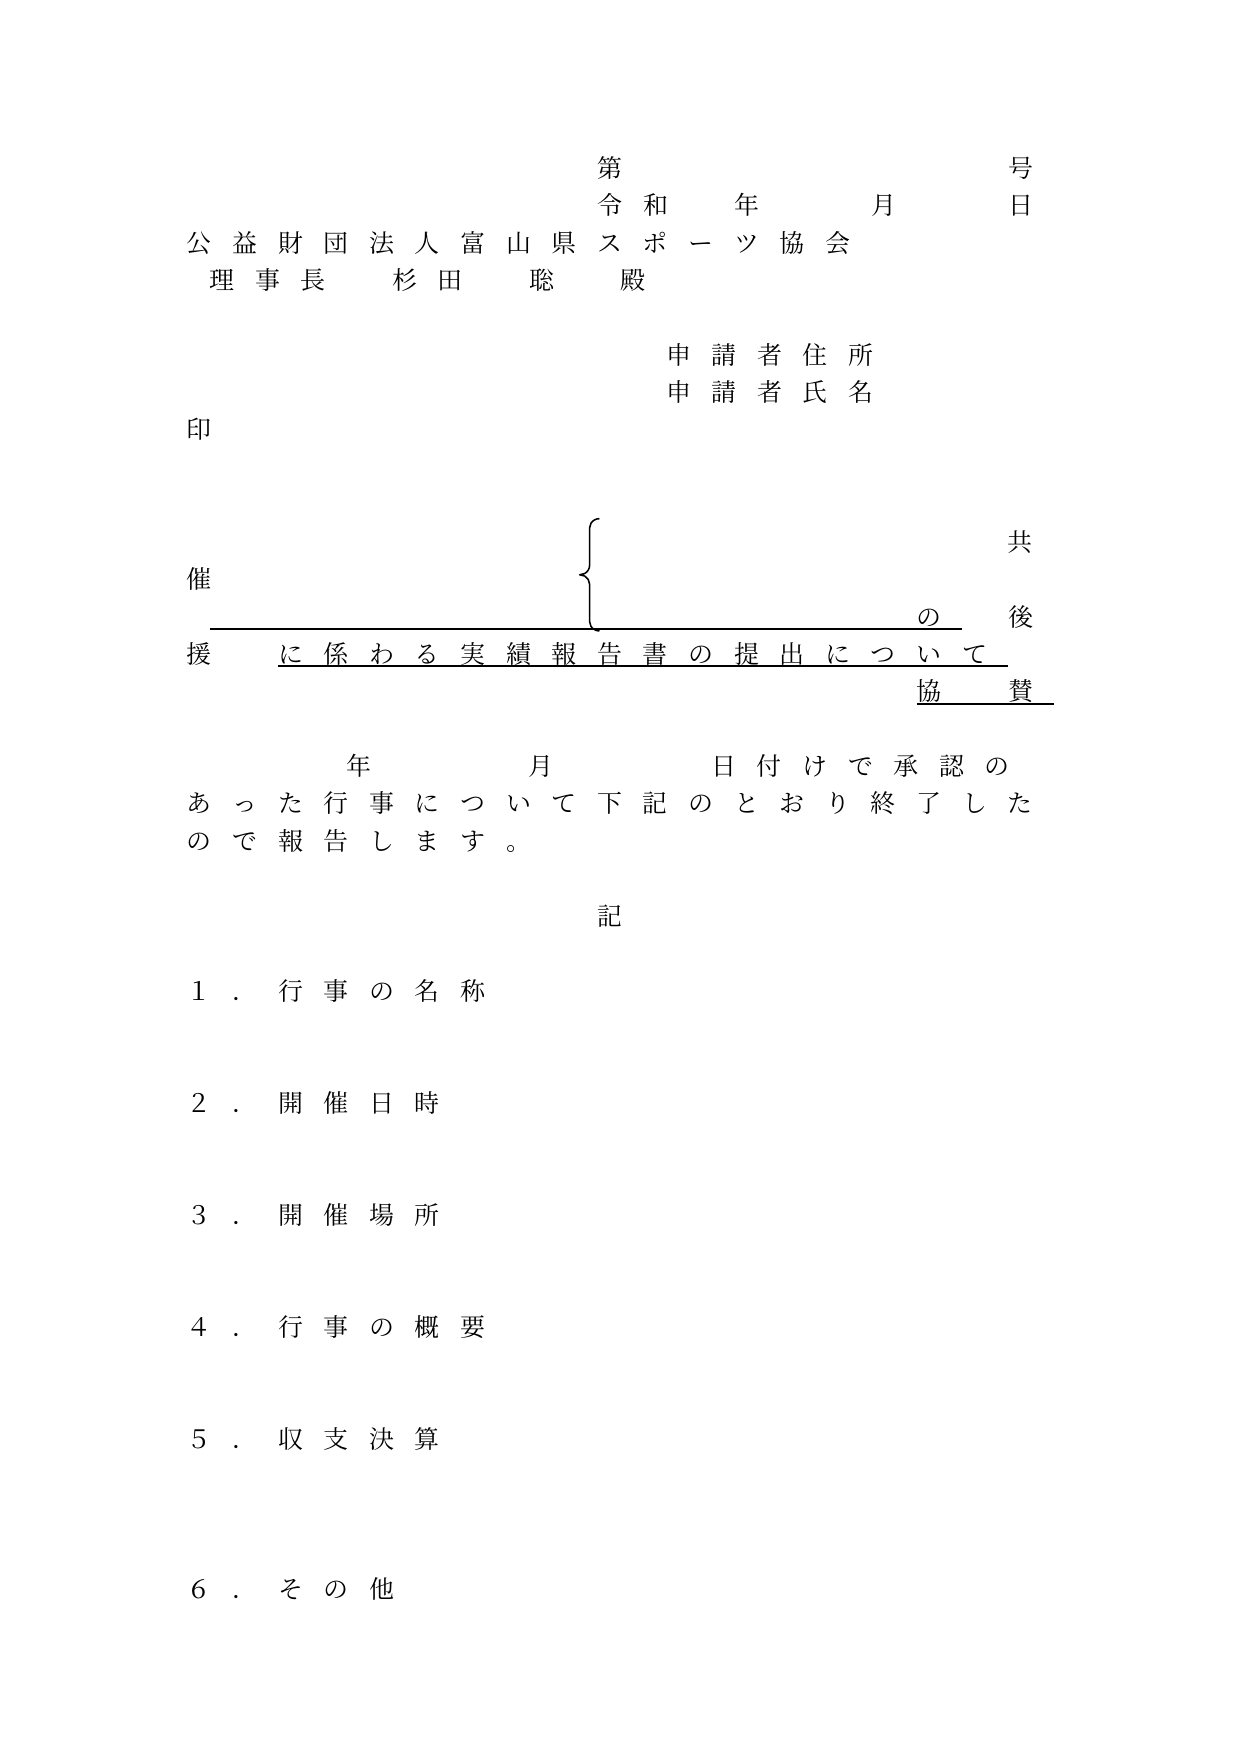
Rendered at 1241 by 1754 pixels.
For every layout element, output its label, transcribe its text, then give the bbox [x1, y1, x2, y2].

text 年 月 日付けで承認のあった行事について下記のとおり終了した [187, 746, 1053, 821]
text 理事長 杉田 聡 殿 [187, 260, 1053, 297]
text ので報告します。 [187, 821, 1053, 858]
text 申請者氏名 印 [187, 372, 1053, 447]
text 共 催 [586, 522, 1053, 596]
text 共 催 [187, 522, 590, 596]
text 申請者住所 [187, 335, 1053, 372]
text 記 [187, 896, 1053, 933]
text ４．行事の概要 [187, 1307, 1053, 1344]
text １．行事の名称 [187, 970, 1053, 1008]
text 公益財団法人富山県スポーツ協会 [187, 222, 1053, 260]
text ２．開催日時 [187, 1083, 1053, 1120]
text ３．開催場所 [187, 1195, 1053, 1232]
text 令和 年 月 日 [187, 185, 1053, 222]
text の 後 援 に係わる実績報告書の提出について [187, 596, 1053, 671]
text ６．その他 [187, 1569, 1053, 1606]
text ５．収支決算 [187, 1419, 1053, 1457]
text 第 号 [187, 148, 1053, 185]
text 協 賛 [187, 671, 1053, 709]
